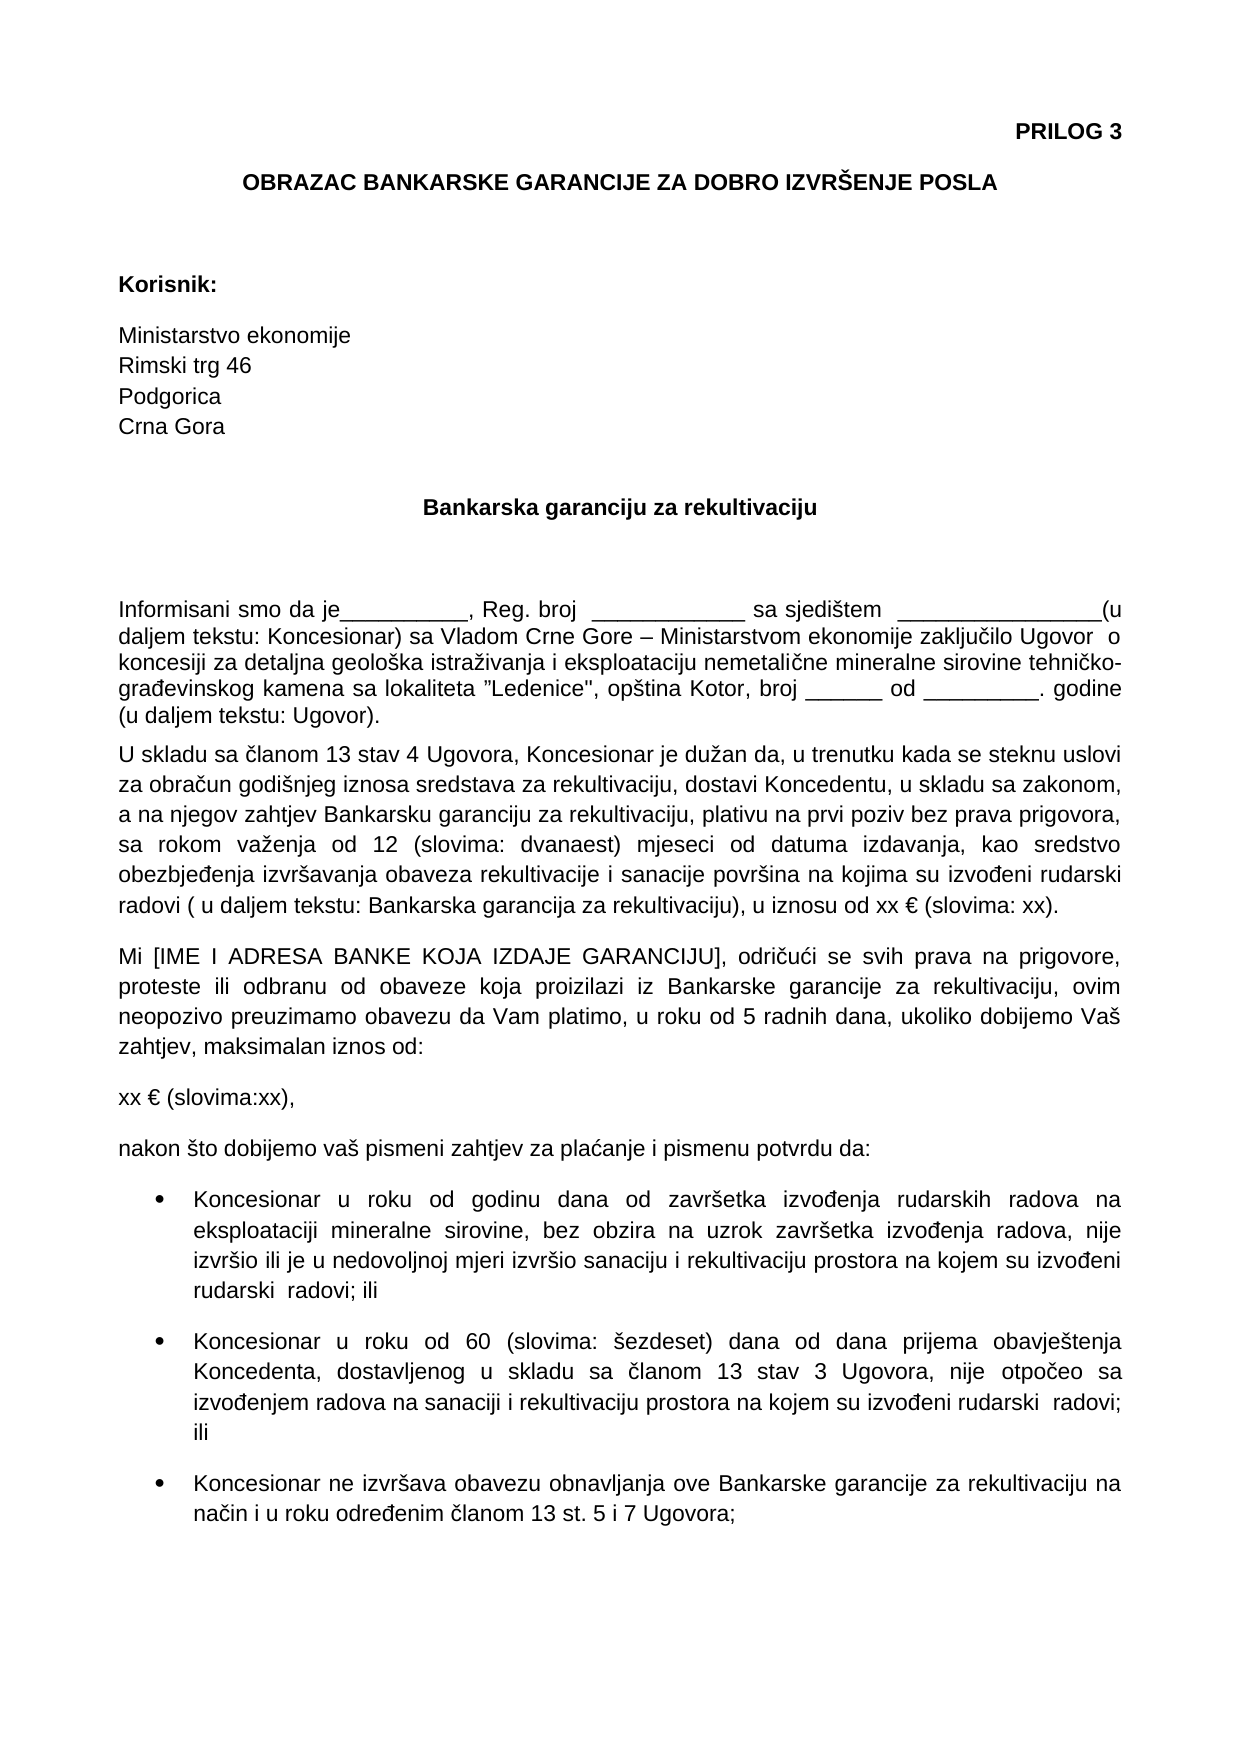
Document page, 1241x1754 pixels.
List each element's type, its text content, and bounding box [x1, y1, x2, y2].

text Ministarstvo ekonomije [118, 322, 1122, 349]
text Informisani smo da je__________, Reg. broj ____________ sa sjedištem ________________(u daljem tekstu: Koncesionar) sa Vladom Crne Gore – Ministarstvom ekonomije zaključilo Ugovor o koncesiji za detaljna geološka istraživanja i eksploataciju nemetalične mineralne sirovine tehničko-građevinskog kamena sa lokaliteta ”Ledenice'', opština Kotor, broj ______ od _________. godine (u daljem tekstu: Ugovor). [118, 596, 1122, 728]
text Mi [IME I ADRESA BANKE KOJA IZDAJE GARANCIJU], odričući se svih prava na prigovore, proteste ili odbranu od obaveze koja proizilazi iz Bankarske garancije za rekultivaciju, ovim neopozivo preuzimamo obavezu da Vam platimo, u roku od 5 radnih dana, ukoliko dobijemo Vaš zahtjev, maksimalan iznos od: [118, 943, 1122, 1059]
list Koncesionar u roku od 60 (slovima: šezdeset) dana od dana prijema obavještenja Koncedenta, dostavljenog u skladu sa članom 13 stav 3 Ugovora, nije otpočeo sa izvođenjem radova na sanaciji i rekultivaciju prostora na kojem su izvođeni rudarski radovi; ili [156, 1328, 1122, 1445]
text Rimski trg 46 [118, 352, 1122, 379]
list Koncesionar u roku od godinu dana od završetka izvođenja rudarskih radova na eksploataciji mineralne sirovine, bez obzira na uzrok završetka izvođenja radova, nije izvršio ili je u nedovoljnoj mjeri izvršio sanaciju i rekultivaciju prostora na kojem su izvođeni rudarski radovi; ili [156, 1186, 1122, 1303]
text PRILOG 3 [118, 118, 1122, 144]
text nakon što dobijemo vaš pismeni zahtjev za plaćanje i pismenu potvrdu da: [118, 1135, 1122, 1162]
text Podgorica [118, 383, 1122, 409]
text U skladu sa članom 13 stav 4 Ugovora, Koncesionar je dužan da, u trenutku kada se steknu uslovi za obračun godišnjeg iznosa sredstava za rekultivaciju, dostavi Koncedentu, u skladu sa zakonom, a na njegov zahtjev Bankarsku garanciju za rekultivaciju, plativu na prvi poziv bez prava prigovora, sa rokom važenja od 12 (slovima: dvanaest) mjeseci od datuma izdavanja, kao sredstvo obezbjeđenja izvršavanja obaveza rekultivacije i sanacije površina na kojima su izvođeni rudarski radovi ( u daljem tekstu: Bankarska garancija za rekultivaciju), u iznosu od xx € (slovima: xx). [118, 741, 1122, 918]
text Crna Gora [118, 413, 1122, 439]
text Korisnik: [118, 271, 1122, 298]
text Bankarska garanciju za rekultivaciju [118, 494, 1122, 521]
list Koncesionar ne izvršava obavezu obnavljanja ove Bankarske garancije za rekultivaciju na način i u roku određenim članom 13 st. 5 i 7 Ugovora; [156, 1470, 1122, 1526]
text OBRAZAC BANKARSKE GARANCIJE ZA DOBRO IZVRŠENJE POSLA [118, 169, 1122, 196]
text xx € (slovima:xx), [118, 1084, 1122, 1111]
